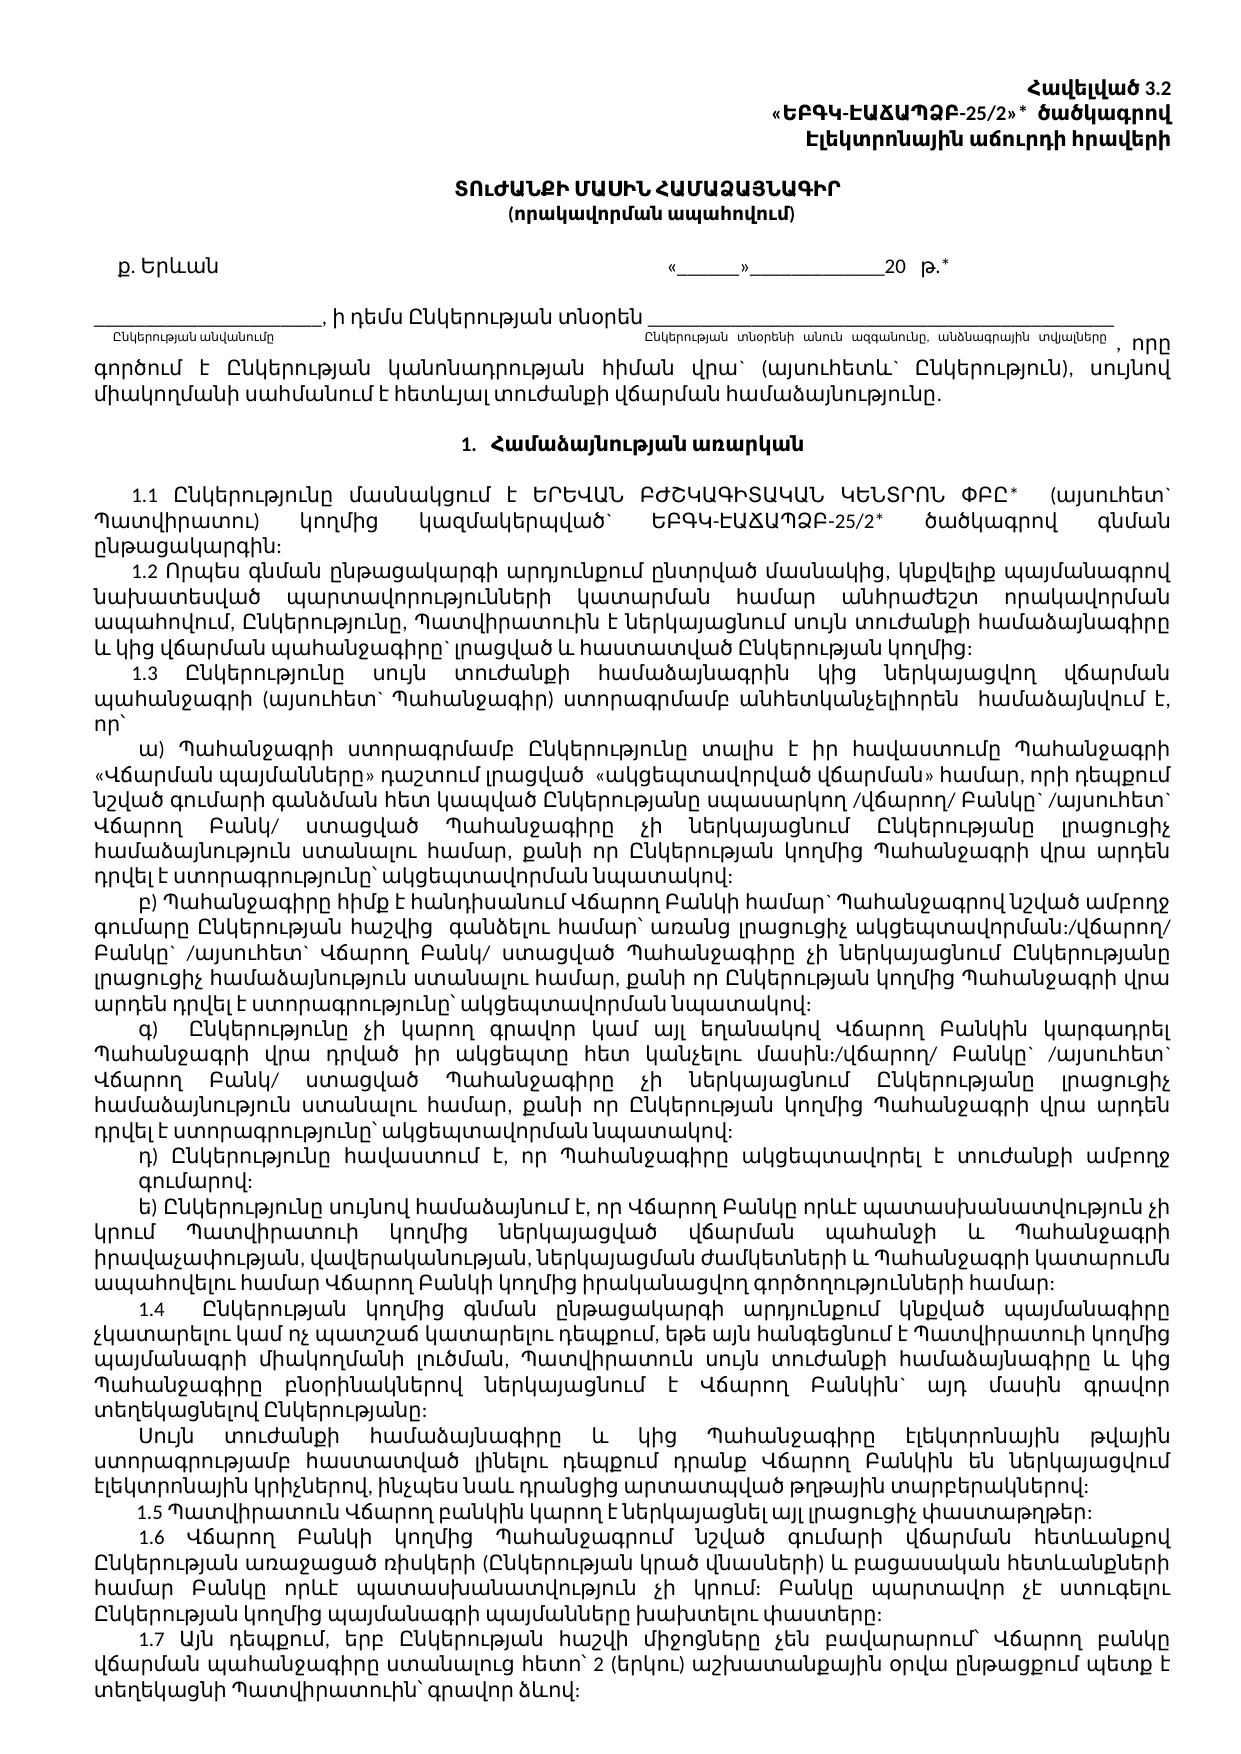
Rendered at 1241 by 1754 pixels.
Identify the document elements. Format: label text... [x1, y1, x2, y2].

text «ԵԲԳԿ-ԷԱՃԱՊՁԲ-25/2»* ծածկագրով [94, 100, 1171, 126]
text 1.7 Այն դեպքում, երբ Ընկերության հաշվի միջոցները չեն բավարարում՝ Վճարող բանկը վճարման պահանջագիրը ստանալուց հետո՝ 2 (երկու) աշխատանքային օրվա ընթացքում պետք է տեղեկացնի Պատվիրատուին՝ գրավոր ձևով: [94, 1626, 1171, 1702]
text ՏՈւԺԱՆՔԻ ՄԱՍԻՆ ՀԱՄԱՁԱՅՆԱԳԻՐ [94, 177, 1171, 202]
text 1.3 Ընկերությունը սույն տուժանքի համաձայնագրին կից ներկայացվող վճարման պահանջագրի (այսուհետ` Պահանջագիր) ստորագրմամբ անհետկանչելիորեն համաձայնվում է, որ՝ [94, 660, 1171, 737]
text ______________________, ի դեմս Ընկերության տնօրեն _____________________________________________ [94, 304, 1171, 330]
text 1.2 Որպես գնման ընթացակարգի արդյունքում ընտրված մասնակից, կնքվելիք պայմանագրով նախատեսված պարտավորությունների կատարման համար անհրաժեշտ որակավորման ապահովում, Ընկերությունը, Պատվիրատուին է ներկայացնում սույն տուժանքի համաձայնագիրը և կից վճարման պահանջագիրը` լրացված և հաստատված Ընկերության կողմից: [94, 559, 1171, 660]
text 1.5 Պատվիրատուն Վճարող բանկին կարող է ներկայացնել այլ լրացուցիչ փաստաթղթեր: [94, 1499, 1171, 1524]
text 1.4 Ընկերության կողմից գնման ընթացակարգի արդյունքում կնքված պայմանագիրը չկատարելու կամ ոչ պատշաճ կատարելու դեպքում, եթե այն հանգեցնում է Պատվիրատուի կողմից պայմանագրի միակողմանի լուծման, Պատվիրատուն սույն տուժանքի համաձայնագիրը և կից Պահանջագիրը բնօրինակներով ներկայացնում է Վճարող Բանկին` այդ մասին գրավոր տեղեկացնելով Ընկերությանը: [94, 1296, 1171, 1423]
text 1. Համաձայնության առարկան [94, 432, 1171, 457]
text ե) Ընկերությունը սույնով համաձայնում է, որ Վճարող Բանկը որևէ պատասխանատվություն չի կրում Պատվիրատուի կողմից ներկայացված վճարման պահանջի և Պահանջագրի իրավաչափության, վավերականության, ներկայացման ժամկետների և Պահանջագրի կատարումն ապահովելու համար Վճարող Բանկի կողմից իրականացվող գործողությունների համար: [94, 1194, 1171, 1296]
text Էլեկտրոնային աճուրդի հրավերի [94, 126, 1171, 151]
text 1.1 Ընկերությունը մասնակցում է ԵՐԵՎԱՆ ԲԺՇԿԱԳԻՏԱԿԱՆ ԿԵՆՏՐՈՆ ՓԲԸ* (այսուհետ` Պատվիրատու) կողմից կազմակերպված` ԵԲԳԿ-ԷԱՃԱՊՁԲ-25/2* ծածկագրով գնման ընթացակարգին: [94, 482, 1171, 559]
text 1.6 Վճարող Բանկի կողմից Պահանջագրում նշված գումարի վճարման հետևանքով Ընկերության առաջացած ռիսկերի (Ընկերության կրած վնասների) և բացասական հետևանքների համար Բանկը որևէ պատասխանատվություն չի կրում: Բանկը պարտավոր չէ ստուգելու Ընկերության կողմից պայմանագրի պայմանները խախտելու փաստերը: [94, 1524, 1171, 1626]
text Ընկերության անվանումը Ընկերության տնօրենի անուն ազգանունը, անձնագրային տվյալները , որը գործում է Ընկերության կանոնադրության հիման վրա` (այսուհետև` Ընկերություն), սույնով միակողմանի սահմանում է հետևյալ տուժանքի վճարման համաձայնությունը. [94, 330, 1171, 406]
text ա) Պահանջագրի ստորագրմամբ Ընկերությունը տալիս է իր հավաստումը Պահանջագրի «Վճարման պայմանները» դաշտում լրացված «ակցեպտավորված վճարման» համար, որի դեպքում նշված գումարի գանձման հետ կապված Ընկերությանը սպասարկող /վճարող/ Բանկը` /այսուհետ` Վճարող Բանկ/ ստացված Պահանջագիրը չի ներկայացնում Ընկերությանը լրացուցիչ համաձայնություն ստանալու համար, քանի որ Ընկերության կողմից Պահանջագրի վրա արդեն դրվել է ստորագրությունը՝ ակցեպտավորման նպատակով: [94, 737, 1171, 889]
text (որակավորման ապահովում) [94, 202, 1171, 225]
text բ) Պահանջագիրը հիմք է հանդիսանում Վճարող Բանկի համար` Պահանջագրով նշված ամբողջ գումարը Ընկերության հաշվից գանձելու համար՝ առանց լրացուցիչ ակցեպտավորման:/վճարող/ Բանկը` /այսուհետ` Վճարող Բանկ/ ստացված Պահանջագիրը չի ներկայացնում Ընկերությանը լրացուցիչ համաձայնություն ստանալու համար, քանի որ Ընկերության կողմից Պահանջագրի վրա արդեն դրվել է ստորագրությունը՝ ակցեպտավորման նպատակով: [94, 889, 1171, 1016]
text դ) Ընկերությունը հավաստում է, որ Պահանջագիրը ակցեպտավորել է տուժանքի ամբողջ գումարով: [138, 1143, 1171, 1194]
text Հավելված 3.2 [94, 75, 1171, 100]
text Սույն տուժանքի համաձայնագիրը և կից Պահանջագիրը էլեկտրոնային թվային ստորագրությամբ հաստատված լինելու դեպքում դրանք Վճարող Բանկին են ներկայացվում էլեկտրոնային կրիչներով, ինչպես նաև դրանցից արտատպված թղթային տարբերակներով: [94, 1423, 1171, 1499]
text ք. Երևան «______»_____________20 թ.* [94, 254, 1171, 279]
text գ) Ընկերությունը չի կարող գրավոր կամ այլ եղանակով Վճարող Բանկին կարգադրել Պահանջագրի վրա դրված իր ակցեպտը հետ կանչելու մասին:/վճարող/ Բանկը` /այսուհետ` Վճարող Բանկ/ ստացված Պահանջագիրը չի ներկայացնում Ընկերությանը լրացուցիչ համաձայնություն ստանալու համար, քանի որ Ընկերության կողմից Պահանջագրի վրա արդեն դրվել է ստորագրությունը՝ ակցեպտավորման նպատակով: [94, 1016, 1171, 1143]
